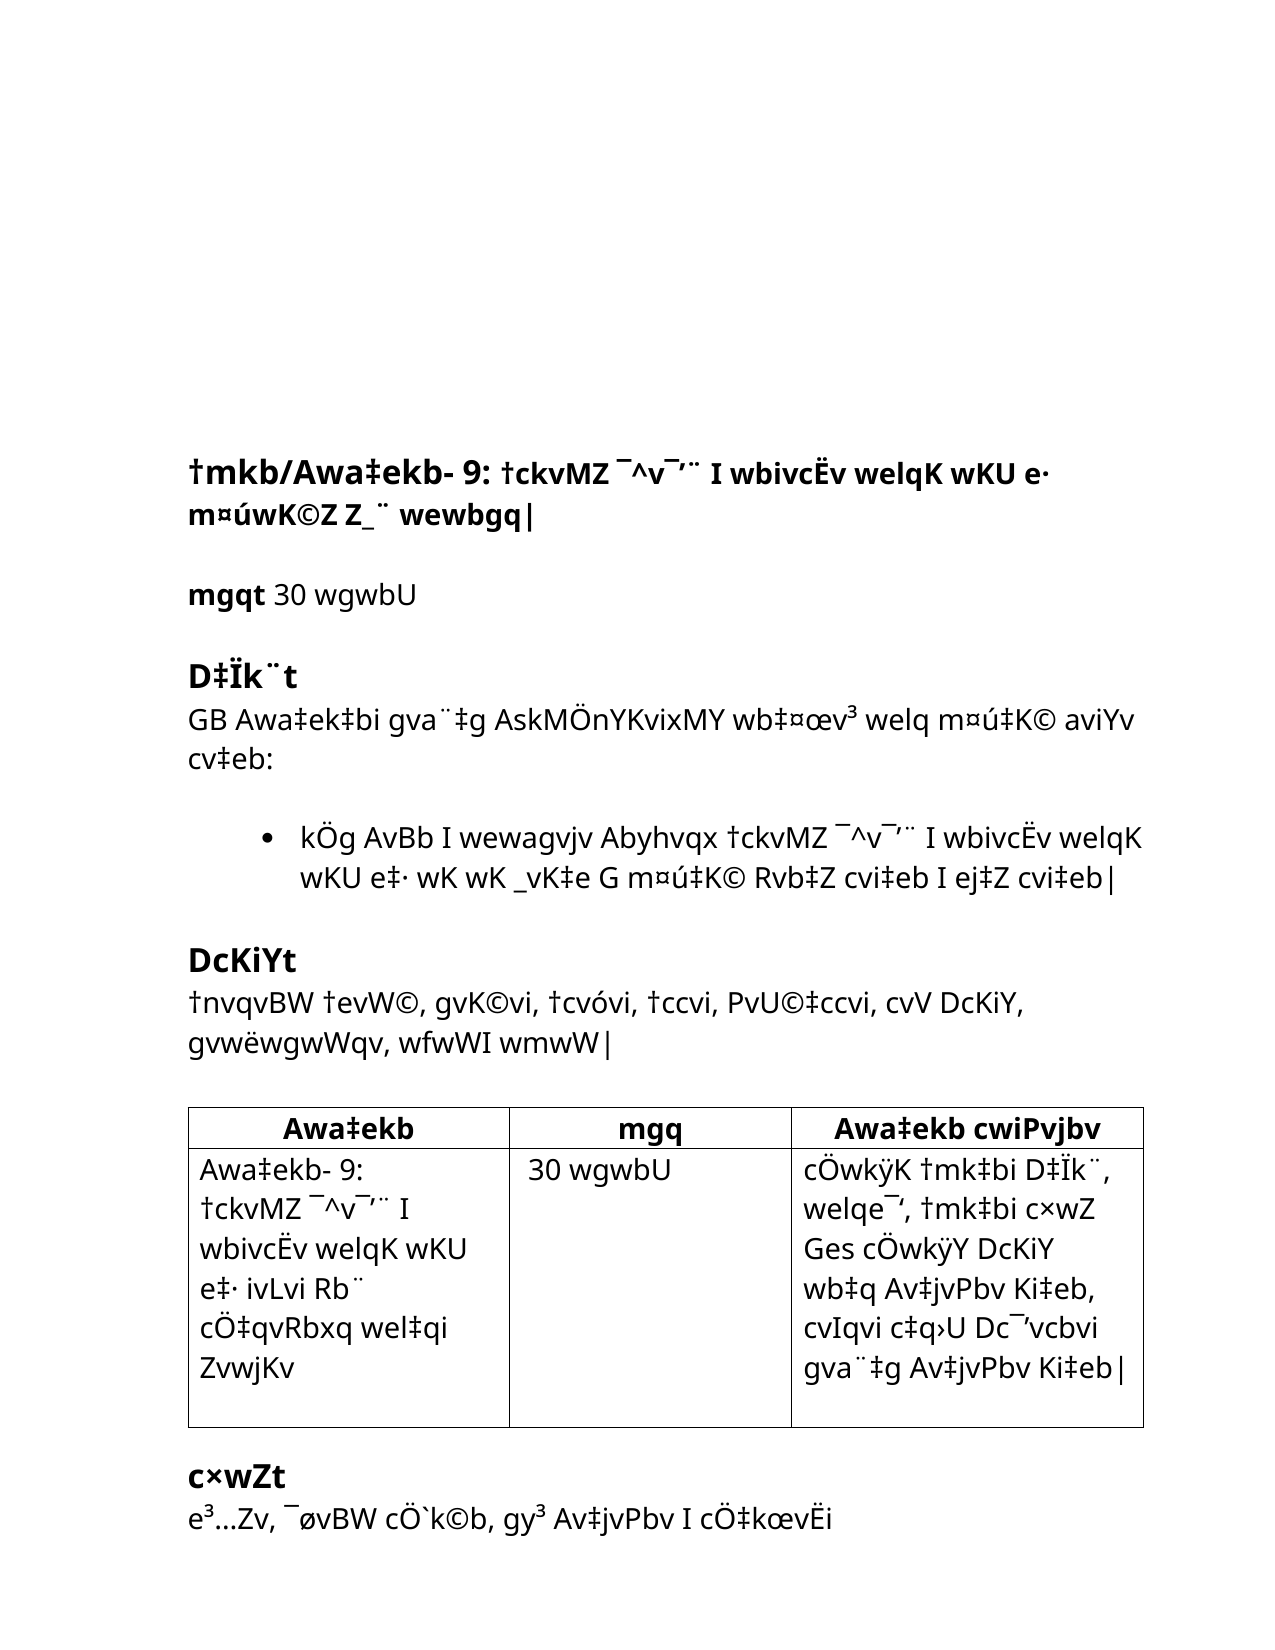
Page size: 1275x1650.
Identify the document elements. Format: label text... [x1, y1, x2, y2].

text GB Awa‡ek‡bi gva¨‡g AskMÖnYKvixMY wb‡¤œv³ welq m¤ú‡K© aviYv cv‡eb: [187, 699, 1144, 778]
text mgqt 30 wgwbU [187, 574, 1144, 614]
text c×wZt [187, 1453, 1144, 1499]
text D‡Ïk¨t [187, 653, 1144, 699]
table_cell Awa‡ekb- 9: †ckvMZ ¯^v¯’¨ I wbivcËv welqK wKU e‡· ivLvi Rb¨ cÖ‡qvRbxq wel‡qi ZvwjKv [189, 1149, 509, 1427]
table_header Awa‡ekb cwiPvjbv [792, 1108, 1143, 1148]
text †mkb/Awa‡ekb- 9: †ckvMZ ¯^v¯’¨ I wbivcËv welqK wKU e· m¤úwK©Z Z_¨ wewbgq| [187, 449, 1144, 534]
table_cell 30 wgwbU [510, 1149, 791, 1427]
table_header mgq [510, 1108, 791, 1148]
text DcKiYt [187, 937, 1144, 982]
text e³…Zv, ¯øvBW cÖ`k©b, gy³ Av‡jvPbv I cÖ‡kœvËi [187, 1499, 1144, 1538]
table_cell cÖwkÿK †mk‡bi D‡Ïk¨, welqe¯‘, †mk‡bi c×wZ Ges cÖwkÿY DcKiY wb‡q Av‡jvPbv Ki‡eb, cvIqvi c‡q›U Dc¯’vcbvi gva¨‡g Av‡jvPbv Ki‡eb| [792, 1149, 1143, 1427]
table_header Awa‡ekb [189, 1108, 509, 1148]
text †nvqvBW †evW©, gvK©vi, †cvóvi, †ccvi, PvU©‡ccvi, cvV DcKiY, gvwëwgwWqv, wfwWI wmwW| [187, 982, 1144, 1062]
list kÖg AvBb I wewagvjv Abyhvqx †ckvMZ ¯^v¯’¨ I wbivcËv welqK wKU e‡· wK wK _vK‡e G m¤ú‡K© Rvb‡Z cvi‡eb I ej‡Z cvi‡eb| [262, 818, 1144, 897]
